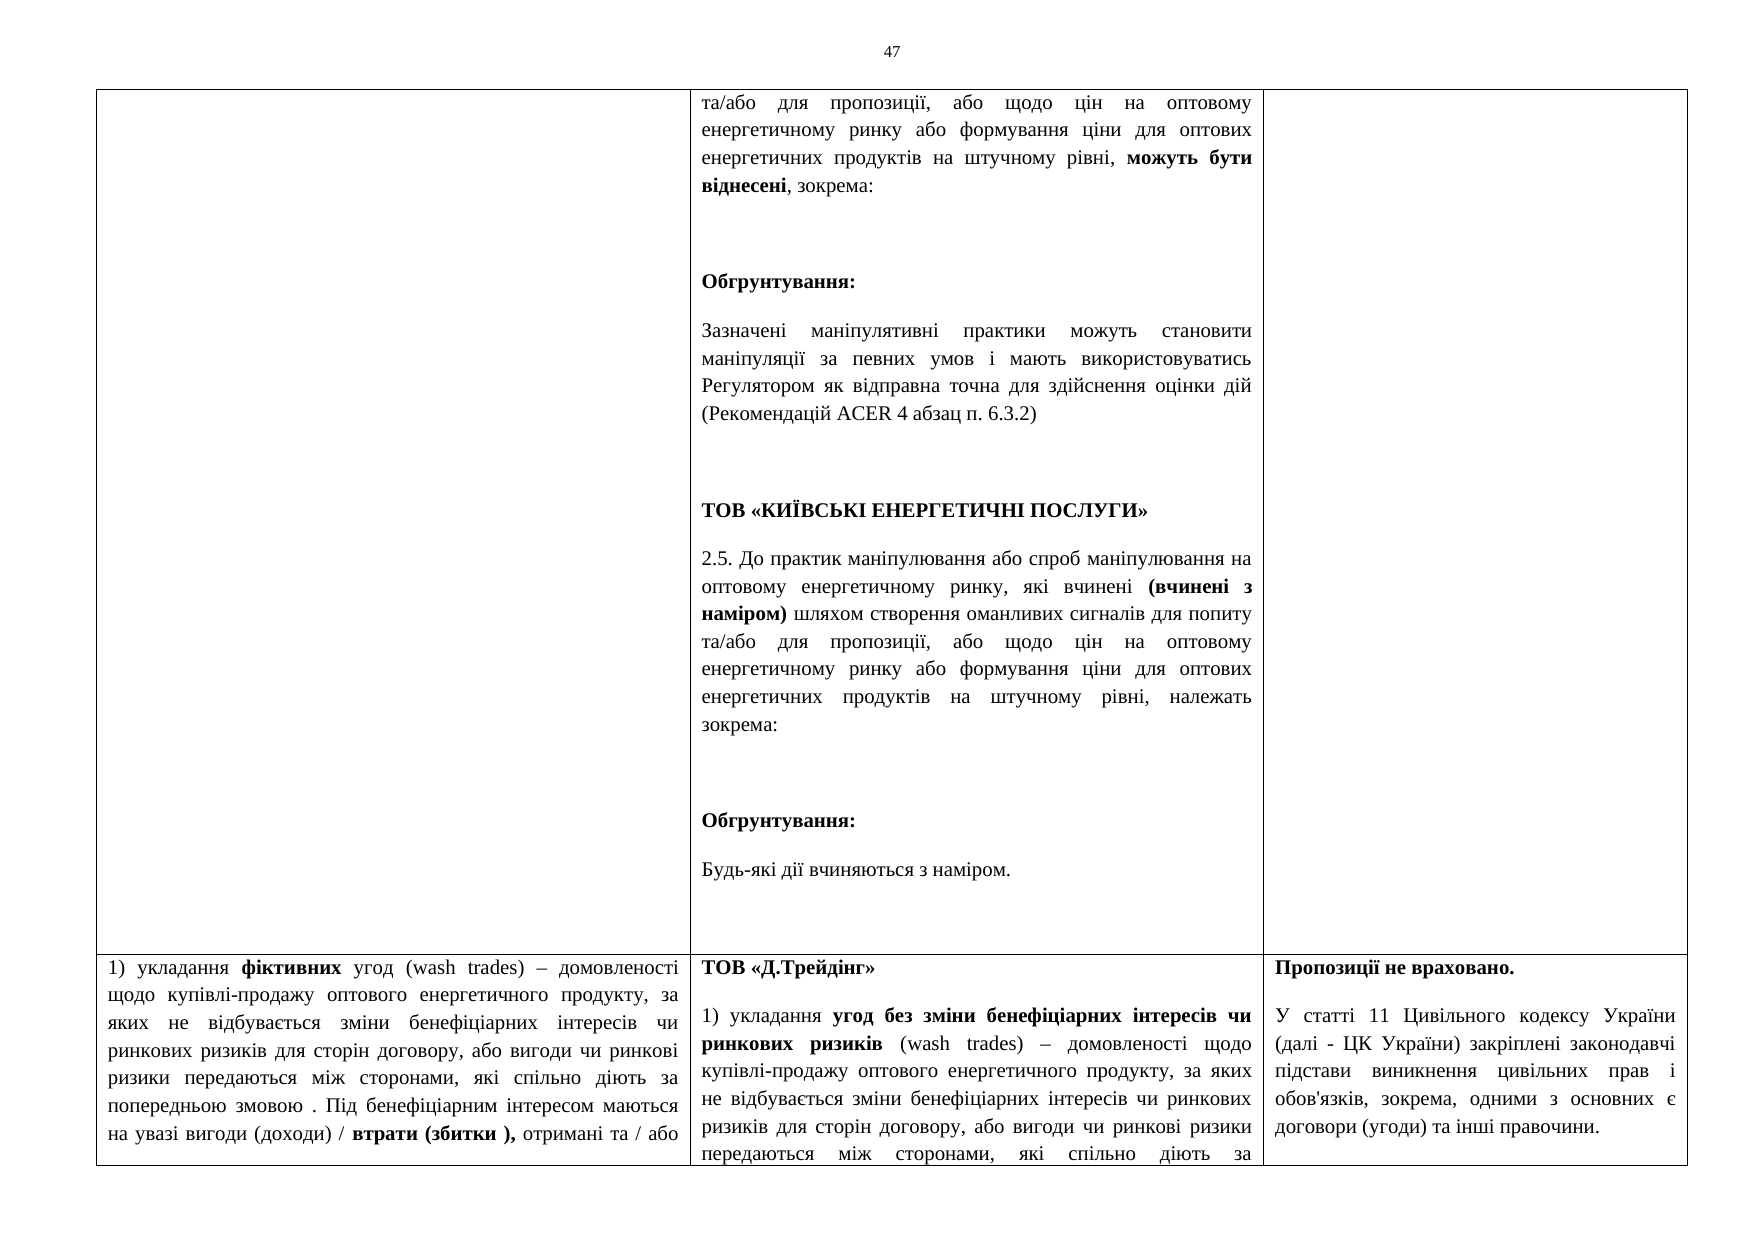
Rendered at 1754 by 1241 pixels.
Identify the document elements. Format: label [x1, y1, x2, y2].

table_cell [97, 90, 690, 954]
table_cell [1264, 955, 1687, 1165]
table_cell [97, 955, 690, 1165]
table_cell [1264, 90, 1687, 954]
table_cell [691, 90, 1263, 954]
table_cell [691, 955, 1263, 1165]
